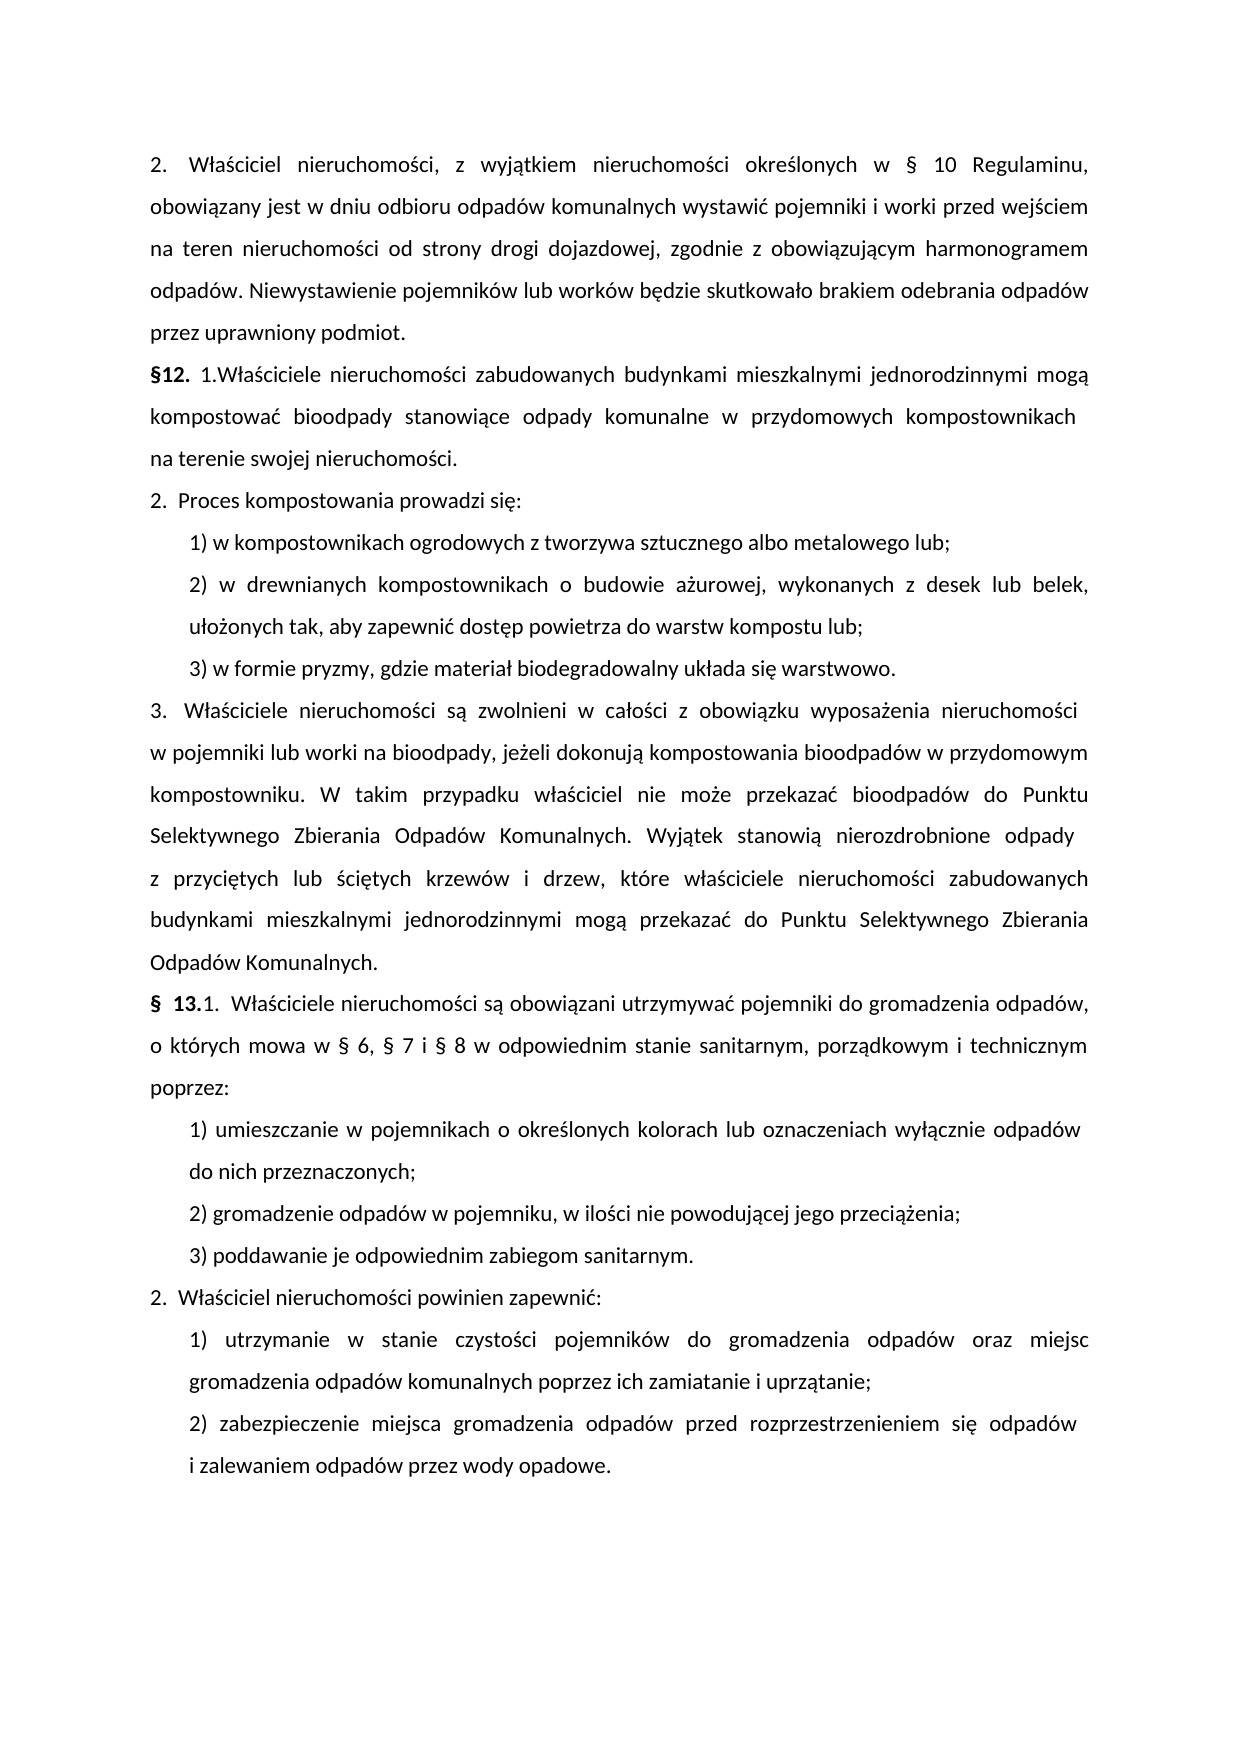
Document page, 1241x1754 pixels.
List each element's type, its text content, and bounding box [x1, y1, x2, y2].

text 2. Właściciel nieruchomości, z wyjątkiem nieruchomości określonych w § 10 Regulaminu, obowiązany jest w dniu odbioru odpadów komunalnych wystawić pojemniki i worki przed wejściem na teren nieruchomości od strony drogi dojazdowej, zgodnie z obowiązującym harmonogramem odpadów. Niewystawienie pojemników lub worków będzie skutkowało brakiem odebrania odpadów przez uprawniony podmiot. [150, 150, 1090, 346]
text 2) w drewnianych kompostownikach o budowie ażurowej, wykonanych z desek lub belek, ułożonych tak, aby zapewnić dostęp powietrza do warstw kompostu lub; [189, 570, 1090, 640]
text 2) gromadzenie odpadów w pojemniku, w ilości nie powodującej jego przeciążenia; [189, 1199, 1090, 1227]
text 3. Właściciele nieruchomości są zwolnieni w całości z obowiązku wyposażenia nieruchomości w pojemniki lub worki na bioodpady, jeżeli dokonują kompostowania bioodpadów w przydomowym kompostowniku. W takim przypadku właściciel nie może przekazać bioodpadów do Punktu Selektywnego Zbierania Odpadów Komunalnych. Wyjątek stanowią nierozdrobnione odpady z przyciętych lub ściętych krzewów i drzew, które właściciele nieruchomości zabudowanych budynkami mieszkalnymi jednorodzinnymi mogą przekazać do Punktu Selektywnego Zbierania Odpadów Komunalnych. [150, 696, 1090, 976]
text 2. Właściciel nieruchomości powinien zapewnić: [150, 1283, 1090, 1311]
text 2) zabezpieczenie miejsca gromadzenia odpadów przed rozprzestrzenieniem się odpadów i zalewaniem odpadów przez wody opadowe. [189, 1409, 1090, 1479]
text 1) umieszczanie w pojemnikach o określonych kolorach lub oznaczeniach wyłącznie odpadów do nich przeznaczonych; [189, 1116, 1090, 1186]
text 2. Proces kompostowania prowadzi się: [150, 486, 1090, 514]
text §12. 1.Właściciele nieruchomości zabudowanych budynkami mieszkalnymi jednorodzinnymi mogą kompostować bioodpady stanowiące odpady komunalne w przydomowych kompostownikach na terenie swojej nieruchomości. [150, 360, 1090, 472]
text 3) w formie pryzmy, gdzie materiał biodegradowalny układa się warstwowo. [189, 654, 1090, 682]
text § 13.1. Właściciele nieruchomości są obowiązani utrzymywać pojemniki do gromadzenia odpadów, o których mowa w § 6, § 7 i § 8 w odpowiednim stanie sanitarnym, porządkowym i technicznym poprzez: [150, 989, 1090, 1102]
text 1) w kompostownikach ogrodowych z tworzywa sztucznego albo metalowego lub; [189, 528, 1090, 556]
text 1) utrzymanie w stanie czystości pojemników do gromadzenia odpadów oraz miejsc gromadzenia odpadów komunalnych poprzez ich zamiatanie i uprzątanie; [189, 1325, 1090, 1395]
text 3) poddawanie je odpowiednim zabiegom sanitarnym. [189, 1241, 1090, 1269]
